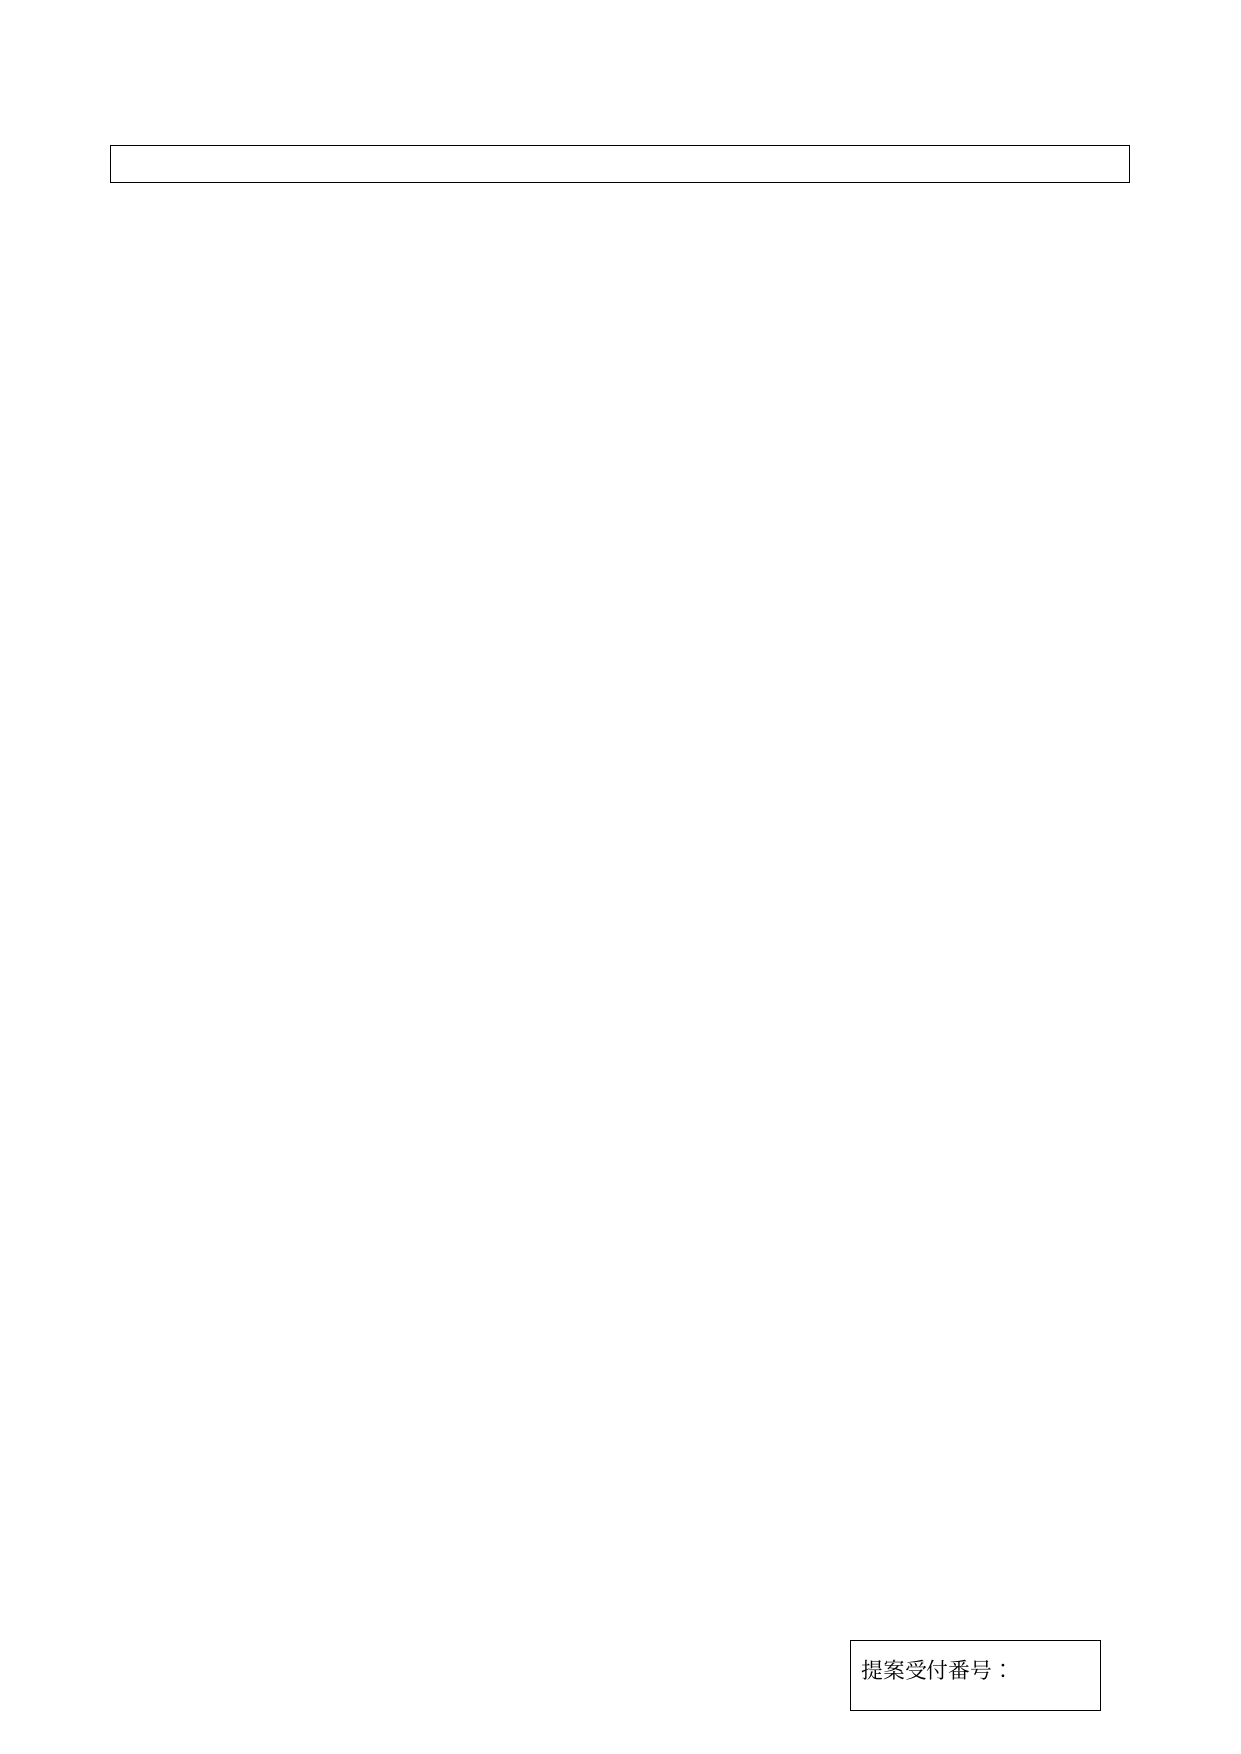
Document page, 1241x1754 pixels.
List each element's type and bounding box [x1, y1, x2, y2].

table_cell [111, 146, 1129, 182]
